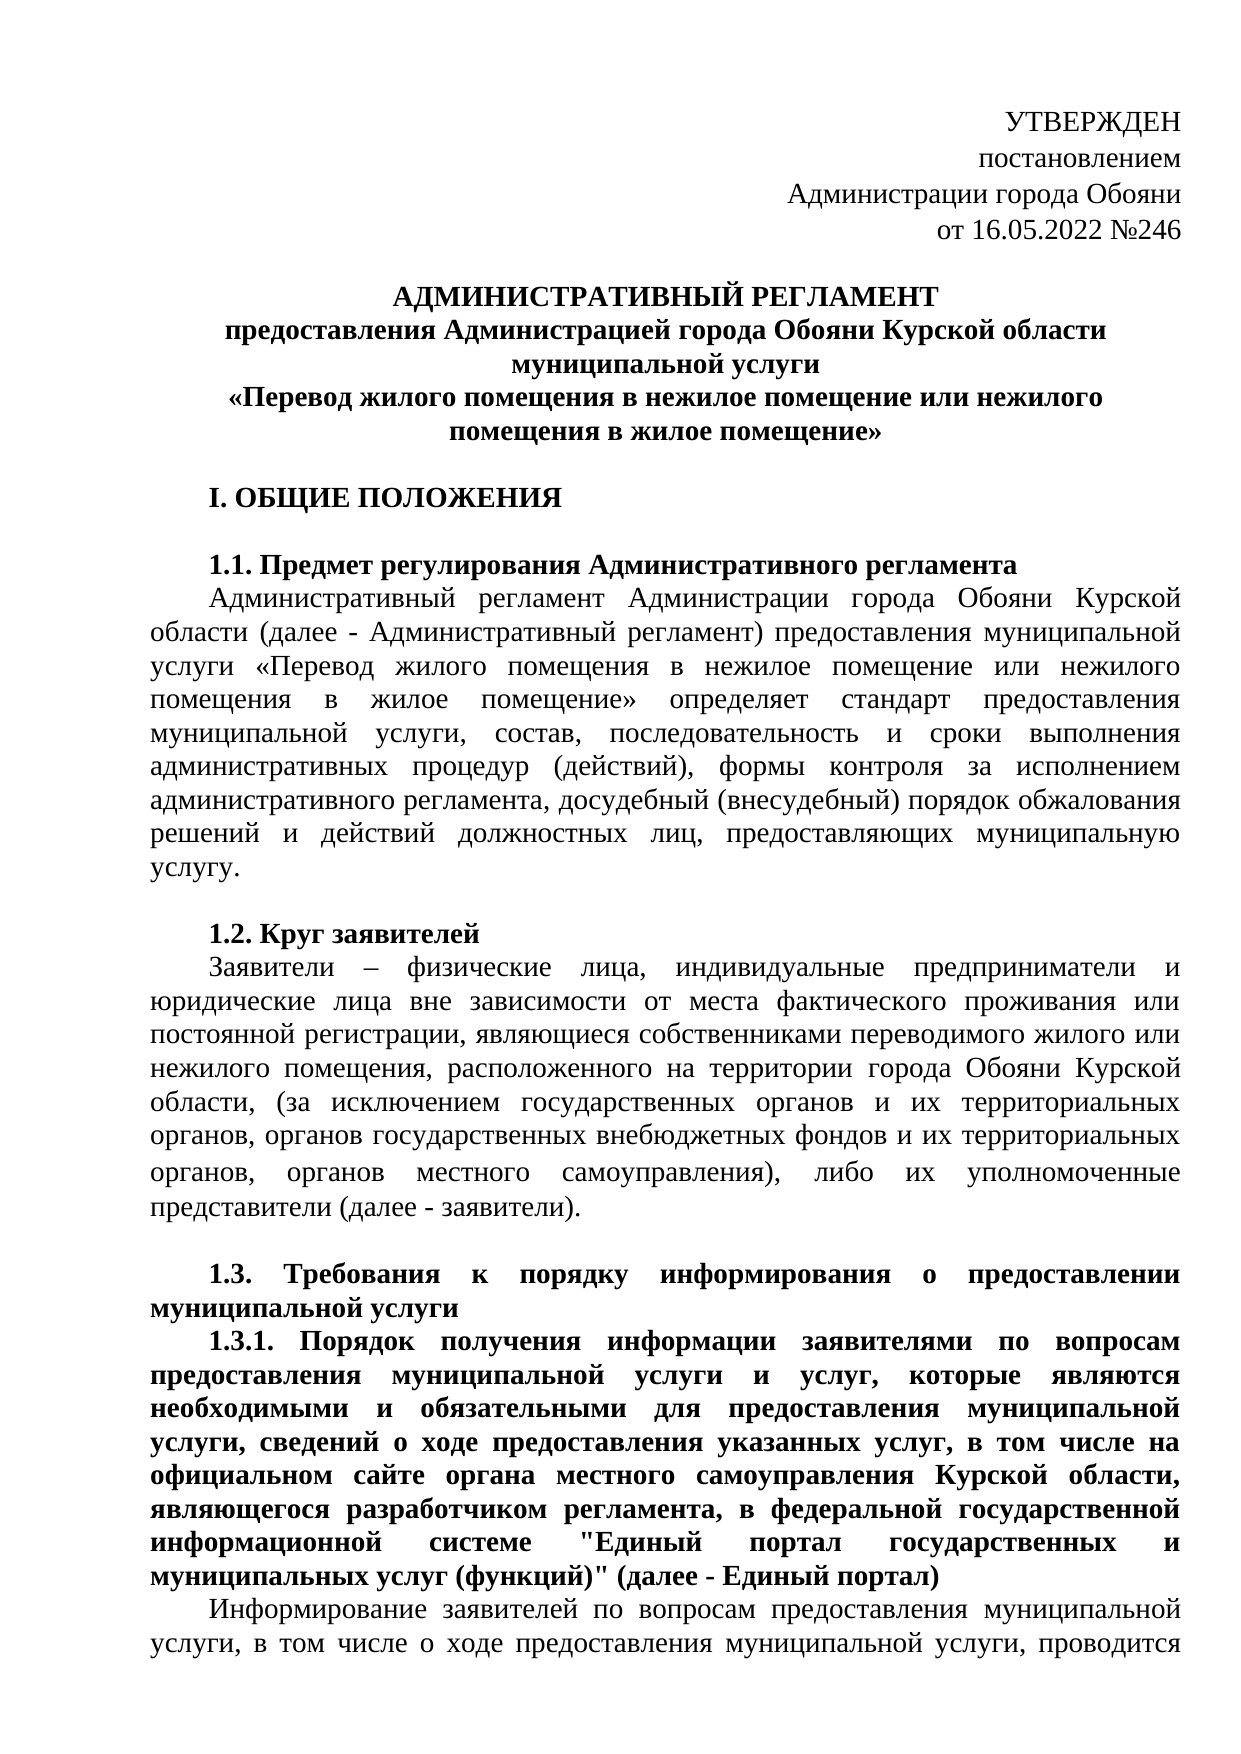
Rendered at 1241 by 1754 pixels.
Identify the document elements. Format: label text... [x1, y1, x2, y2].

text I. ОБЩИЕ ПОЛОЖЕНИЯ [150, 480, 1181, 513]
text Заявители – физические лица, индивидуальные предприниматели и юридические лица вне зависимости от места фактического проживания или постоянной регистрации, являющиеся собственниками переводимого жилого или нежилого помещения, расположенного на территории города Обояни Курской области, (за исключением государственных органов и их территориальных органов, органов государственных внебюджетных фондов и их территориальных органов, органов местного самоуправления), либо их уполномоченные представители (далее - заявители). [150, 949, 1181, 1223]
text 1.1. Предмет регулирования Административного регламента [150, 547, 1181, 581]
text Административный регламент Администрации города Обояни Курской области (далее - Административный регламент) предоставления муниципальной услуги «Перевод жилого помещения в нежилое помещение или нежилого помещения в жилое помещение» определяет стандарт предоставления муниципальной услуги, состав, последовательность и сроки выполнения административных процедур (действий), формы контроля за исполнением административного регламента, досудебный (внесудебный) порядок обжалования решений и действий должностных лиц, предоставляющих муниципальную услугу. [150, 581, 1181, 882]
text УТВЕРЖДЕН [652, 104, 1181, 137]
text от 16.05.2022 №246 [652, 212, 1181, 246]
text предоставления Администрацией города Обояни Курской области муниципальной услуги [150, 312, 1181, 379]
text Администрации города Обояни [652, 176, 1181, 210]
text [150, 1592, 1181, 1659]
text АДМИНИСТРАТИВНЫЙ РЕГЛАМЕНТ [150, 279, 1181, 312]
text 1.2. Круг заявителей [150, 916, 1181, 949]
text 1.3.1. Порядок получения информации заявителями по вопросам предоставления муниципальной услуги и услуг, которые являются необходимыми и обязательными для предоставления муниципальной услуги, сведений о ходе предоставления указанных услуг, в том числе на официальном сайте органа местного самоуправления Курской области, являющегося разработчиком регламента, в федеральной государственной информационной системе "Единый портал государственных и муниципальных услуг (функций)" (далее - Единый портал) [150, 1323, 1181, 1592]
text 1.3. Требования к порядку информирования о предоставлении муниципальной услуги [150, 1256, 1181, 1323]
text «Перевод жилого помещения в нежилое помещение или нежилого помещения в жилое помещение» [150, 379, 1181, 446]
text постановлением [652, 140, 1181, 173]
